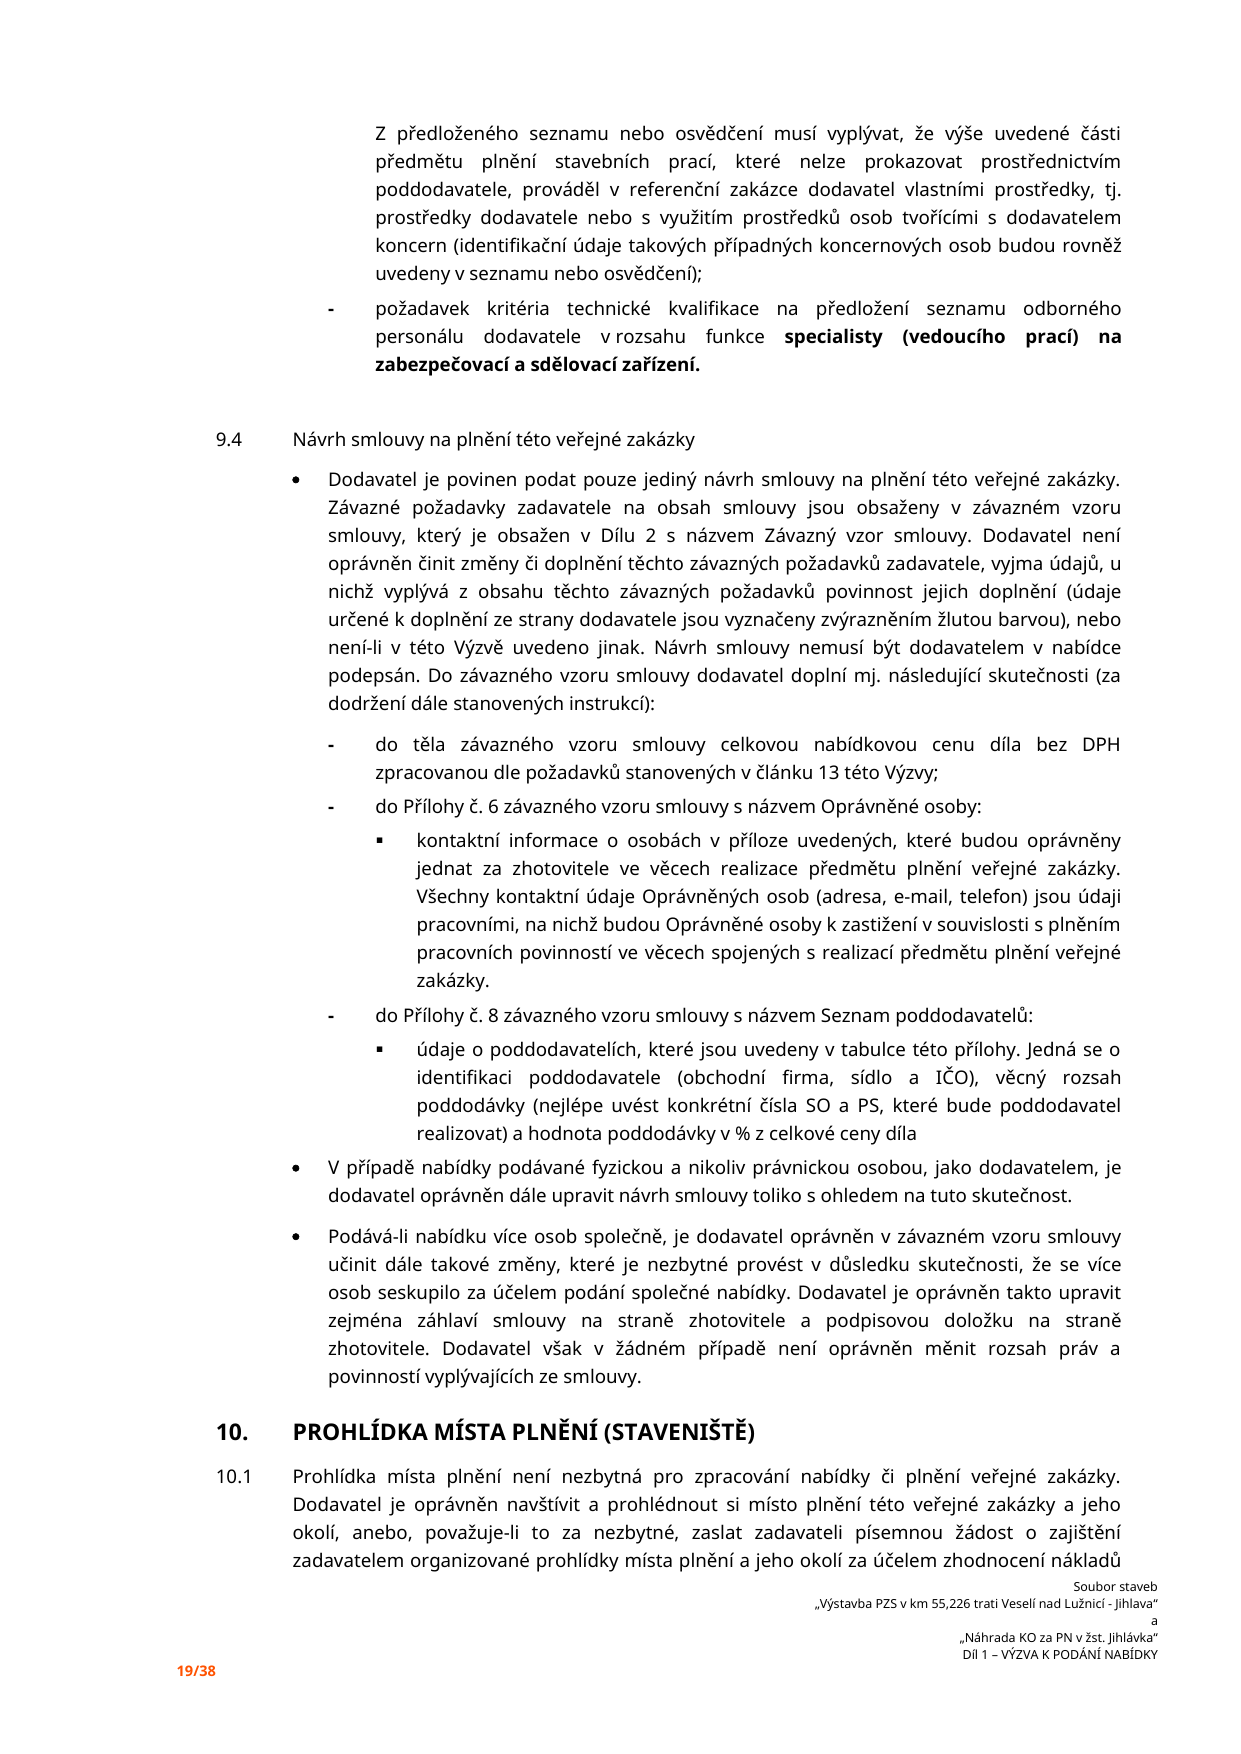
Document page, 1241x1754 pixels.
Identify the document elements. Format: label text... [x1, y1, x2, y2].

text do těla závazného vzoru smlouvy celkovou nabídkovou cenu díla bez DPH zpracovanou dle požadavků stanovených v článku 13 této Výzvy; [328, 731, 1122, 784]
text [216, 1463, 1122, 1573]
text do Přílohy č. 6 závazného vzoru smlouvy s názvem Oprávněné osoby: [328, 793, 1122, 819]
text údaje o poddodavatelích, které jsou uvedeny v tabulce této přílohy. Jedná se o identifikaci poddodavatele (obchodní firma, sídlo a IČO), věcný rozsah poddodávky (nejlépe uvést konkrétní čísla SO a PS, které bude poddodavatel realizovat) a hodnota poddodávky v % z celkové ceny díla [375, 1036, 1122, 1146]
text kontaktní informace o osobách v příloze uvedených, které budou oprávněny jednat za zhotovitele ve věcech realizace předmětu plnění veřejné zakázky. Všechny kontaktní údaje Oprávněných osob (adresa, e-mail, telefon) jsou údaji pracovními, na nichž budou Oprávněné osoby k zastižení v souvislosti s plněním pracovních povinností ve věcech spojených s realizací předmětu plnění veřejné zakázky. [375, 828, 1122, 993]
text Dodavatel je povinen podat pouze jediný návrh smlouvy na plnění této veřejné zakázky. Závazné požadavky zadavatele na obsah smlouvy jsou obsaženy v závazném vzoru smlouvy, který je obsažen v Dílu 2 s názvem Závazný vzor smlouvy. Dodavatel není oprávněn činit změny či doplnění těchto závazných požadavků zadavatele, vyjma údajů, u nichž vyplývá z obsahu těchto závazných požadavků povinnost jejich doplnění (údaje určené k doplnění ze strany dodavatele jsou vyznačeny zvýrazněním žlutou barvou), nebo není-li v této Výzvě uvedeno jinak. Návrh smlouvy nemusí být dodavatelem v nabídce podepsán. Do závazného vzoru smlouvy dodavatel doplní mj. následující skutečnosti (za dodržení dále stanovených instrukcí): [292, 466, 1122, 716]
text požadavek kritéria technické kvalifikace na předložení seznamu odborného personálu dodavatele v rozsahu funkce specialisty (vedoucího prací) na zabezpečovací a sdělovací zařízení. [328, 295, 1122, 377]
text Podává-li nabídku více osob společně, je dodavatel oprávněn v závazném vzoru smlouvy učinit dále takové změny, které je nezbytné provést v důsledku skutečnosti, že se více osob seskupilo za účelem podání společné nabídky. Dodavatel je oprávněn takto upravit zejména záhlaví smlouvy na straně zhotovitele a podpisovou doložku na straně zhotovitele. Dodavatel však v žádném případě není oprávněn měnit rozsah práv a povinností vyplývajících ze smlouvy. [292, 1223, 1122, 1389]
text Návrh smlouvy na plnění této veřejné zakázky [216, 426, 1122, 451]
list Z předloženého seznamu nebo osvědčení musí vyplývat, že výše uvedené části předmětu plnění stavebních prací, které nelze prokazovat prostřednictvím poddodavatele, prováděl v referenční zakázce dodavatel vlastními prostředky, tj. prostředky dodavatele nebo s využitím prostředků osob tvořícími s dodavatelem koncern (identifikační údaje takových případných koncernových osob budou rovněž uvedeny v seznamu nebo osvědčení); [375, 121, 1122, 286]
text V případě nabídky podávané fyzickou a nikoliv právnickou osobou, jako dodavatelem, je dodavatel oprávněn dále upravit návrh smlouvy toliko s ohledem na tuto skutečnost. [292, 1154, 1122, 1208]
text do Přílohy č. 8 závazného vzoru smlouvy s názvem Seznam poddodavatelů: [328, 1002, 1122, 1027]
text PROHLÍDKA MÍSTA PLNĚNÍ (STAVENIŠTĚ) [216, 1416, 1122, 1447]
